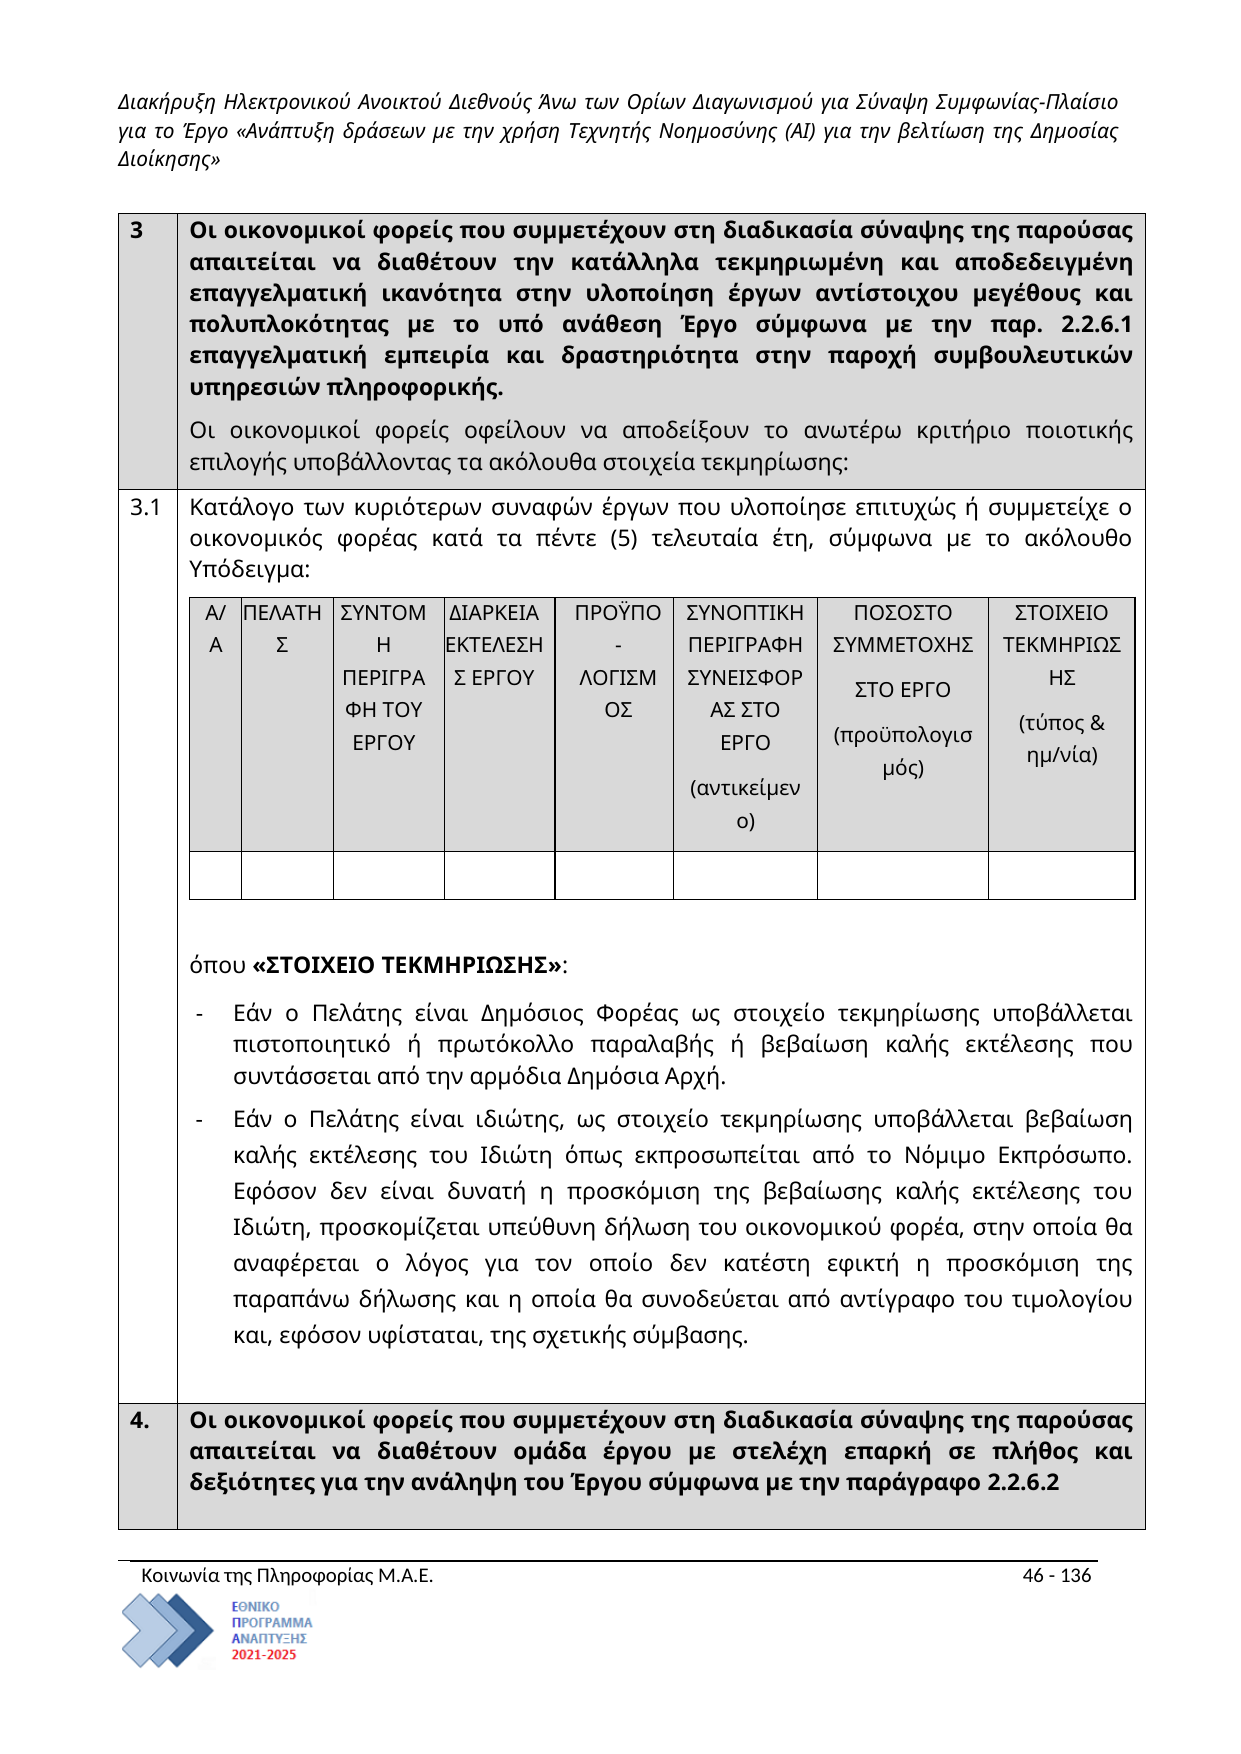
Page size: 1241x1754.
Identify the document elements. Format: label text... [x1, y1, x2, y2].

table_cell 3.1 [119, 490, 177, 1403]
table_header Οι οικονομικοί φορείς που συμμετέχουν στη διαδικασία σύναψης της παρούσας απαιτείται να διαθέτουν την κατάλληλα τεκμηριωμένη και αποδεδειγμένη επαγγελματική ικανότητα στην υλοποίηση έργων αντίστοιχου μεγέθους και πολυπλοκότητας με το υπό ανάθεση Έργο σύμφωνα με την παρ. 2.2.6.1 επαγγελματική εμπειρία και δραστηριότητα στην παροχή συμβουλευτικών υπηρεσιών πληροφορικής. Οι οικονομικοί φορείς οφείλουν να αποδείξουν το ανωτέρω κριτήριο ποιοτικής επιλογής υποβάλλοντας τα ακόλουθα στοιχεία τεκμηρίωσης: [178, 214, 1145, 489]
table_cell 4. [119, 1404, 177, 1529]
table_cell Κατάλογο των κυριότερων συναφών έργων που υλοποίησε επιτυχώς ή συμμετείχε ο οικονομικός φορέας κατά τα πέντε (5) τελευταία έτη, σύμφωνα με το ακόλουθο Υπόδειγμα: όπου «ΣΤΟΙΧΕΙΟ ΤΕΚΜΗΡΙΩΣΗΣ»: Εάν ο Πελάτης είναι Δημόσιος Φορέας ως στοιχείο τεκμηρίωσης υποβάλλεται πιστοποιητικό ή πρωτόκολλο παραλαβής ή βεβαίωση καλής εκτέλεσης που συντάσσεται από την αρμόδια Δημόσια Αρχή. Εάν ο Πελάτης είναι ιδιώτης, ως στοιχείο τεκμηρίωσης υποβάλλεται βεβαίωση καλής εκτέλεσης του Ιδιώτη όπως εκπροσωπείται από το Νόμιμο Εκπρόσωπο. Εφόσον δεν είναι δυνατή η προσκόμιση της βεβαίωσης καλής εκτέλεσης του Ιδιώτη, προσκομίζεται υπεύθυνη δήλωση του οικονομικού φορέα, στην οποία θα αναφέρεται ο λόγος για τον οποίο δεν κατέστη εφικτή η προσκόμιση της παραπάνω δήλωσης και η οποία θα συνοδεύεται από αντίγραφο του τιμολογίου και, εφόσον υφίσταται, της σχετικής σύμβασης. [178, 490, 1145, 1403]
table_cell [178, 1404, 1145, 1529]
table_header 3 [119, 214, 177, 489]
